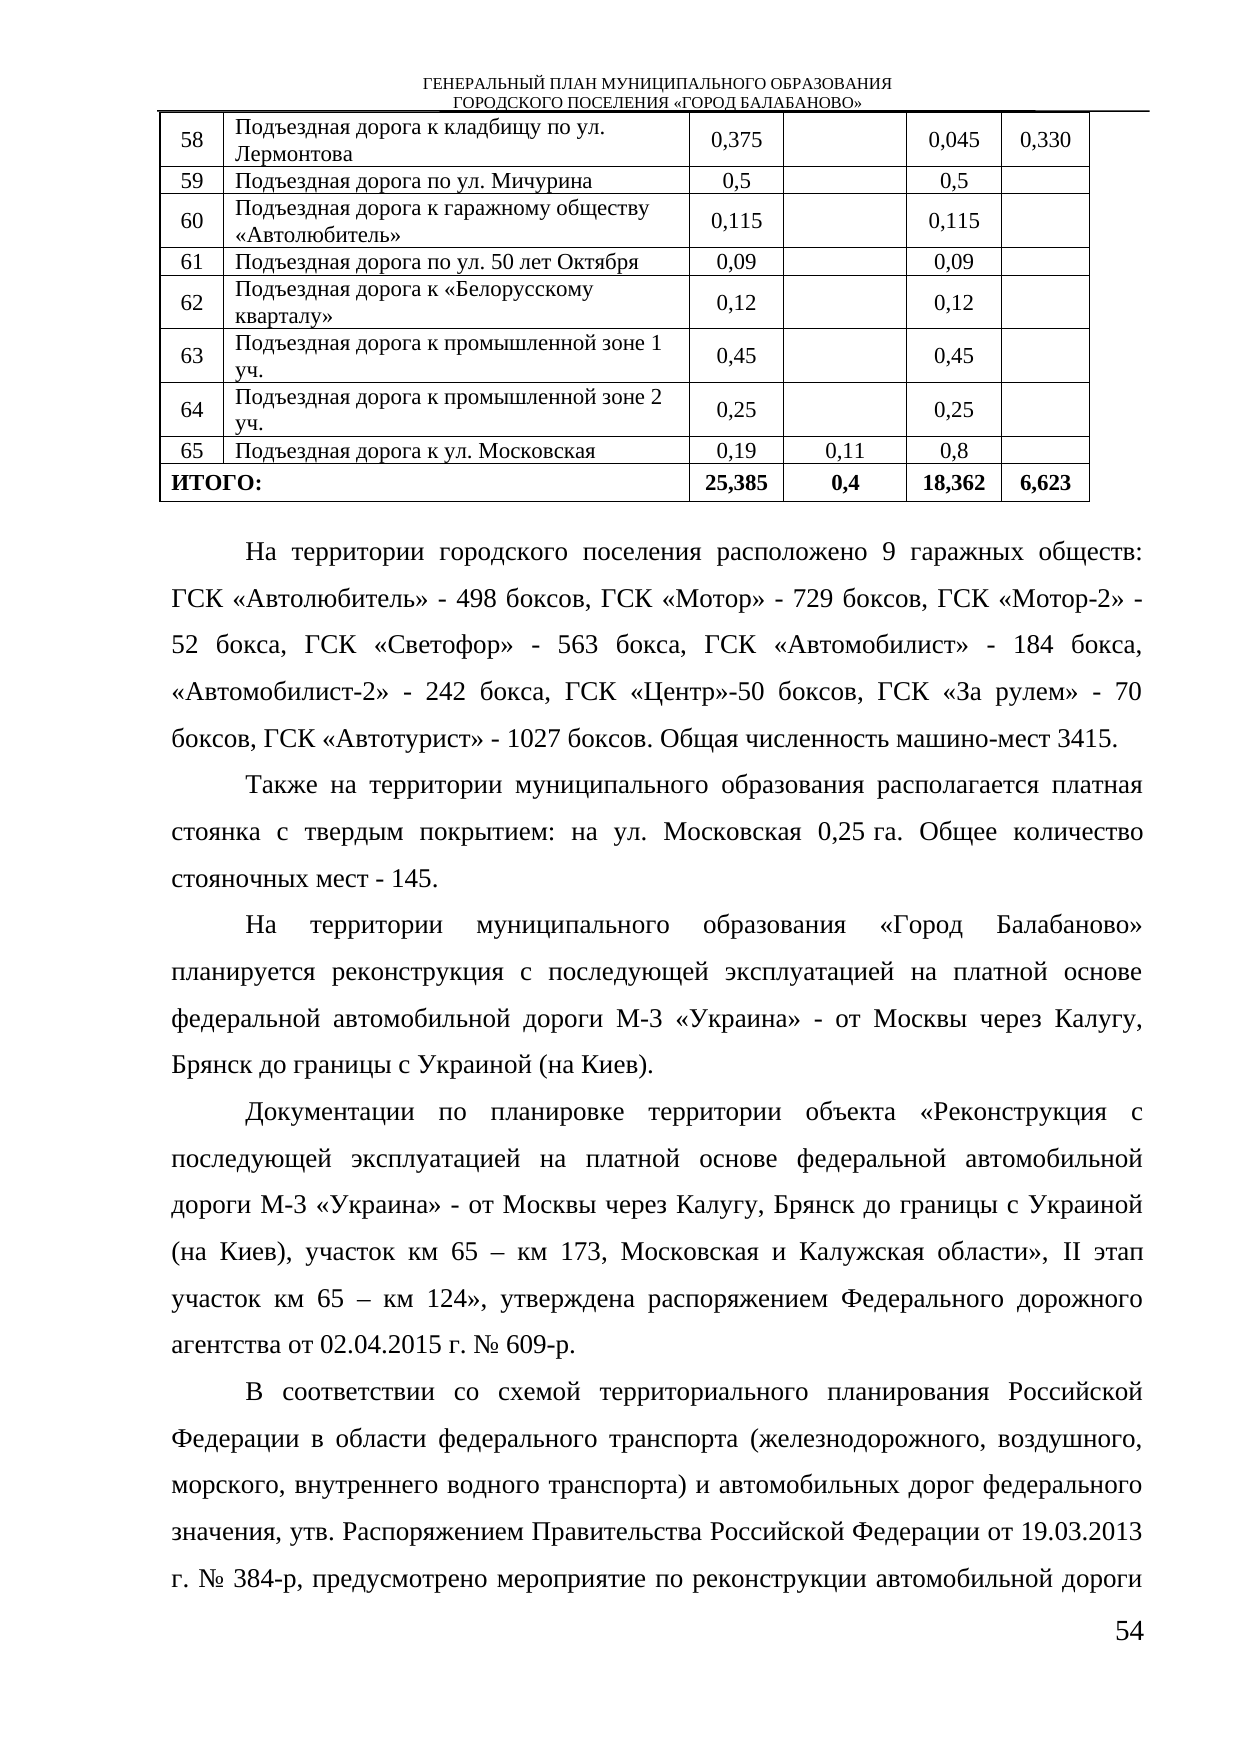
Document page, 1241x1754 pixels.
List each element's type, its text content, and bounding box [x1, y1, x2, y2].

table_cell 0,375 [690, 113, 783, 166]
table_cell [784, 167, 906, 193]
table_cell 0,045 [907, 113, 1001, 166]
table_cell [1002, 329, 1089, 382]
table_cell [784, 194, 906, 247]
table_cell 0,12 [907, 276, 1001, 328]
table_cell 0,5 [907, 167, 1001, 193]
table_cell 59 [161, 167, 223, 193]
table_cell [784, 248, 906, 274]
table_cell [784, 276, 906, 328]
table_cell 0,4 [784, 464, 906, 501]
table_cell Подъездная дорога по ул. 50 лет Октября [224, 248, 689, 274]
table_cell [1002, 167, 1089, 193]
table_cell 0,45 [690, 329, 783, 382]
table_cell [1002, 248, 1089, 274]
table_cell 61 [161, 248, 223, 274]
table_cell 58 [161, 113, 223, 166]
table_cell 0,11 [784, 437, 906, 463]
table_cell 25,385 [690, 464, 783, 501]
table_cell Подъездная дорога к «Белорусскому кварталу» [224, 276, 689, 328]
table_cell 0,12 [690, 276, 783, 328]
table_cell [784, 383, 906, 436]
table_cell 0,5 [690, 167, 783, 193]
text На территории муниципального образования «Город Балабаново» планируется реконструкция с последующей эксплуатацией на платной основе федеральной автомобильной дороги М-3 «Украина» - от Москвы через Калугу, Брянск до границы с Украиной (на Киев). [171, 909, 1144, 1080]
table_cell [1002, 437, 1089, 463]
table_cell Подъездная дорога к промышленной зоне 2 уч. [224, 383, 689, 436]
text На территории городского поселения расположено 9 гаражных обществ: ГСК «Автолюбитель» - 498 боксов, ГСК «Мотор» - 729 боксов, ГСК «Мотор-2» - 52 бокса, ГСК «Светофор» - 563 бокса, ГСК «Автомобилист» - 184 бокса, «Автомобилист-2» - 242 бокса, ГСК «Центр»-50 боксов, ГСК «За рулем» - 70 боксов, ГСК «Автотурист» - 1027 боксов. Общая численность машино-мест 3415. [171, 535, 1144, 753]
text Также на территории муниципального образования располагается платная стоянка с твердым покрытием: на ул. Московская 0,25 га. Общее количество стояночных мест - 145. [171, 769, 1144, 893]
table_cell ИТОГО: [161, 464, 689, 501]
table_cell [784, 329, 906, 382]
table_cell [1002, 383, 1089, 436]
table_cell 0,25 [690, 383, 783, 436]
table_cell [1002, 276, 1089, 328]
table_cell 6,623 [1002, 464, 1089, 501]
table_cell 0,115 [907, 194, 1001, 247]
table_cell 18,362 [907, 464, 1001, 501]
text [171, 1375, 1144, 1593]
table_cell 0,09 [907, 248, 1001, 274]
table_cell 62 [161, 276, 223, 328]
table_cell [784, 113, 906, 166]
table_cell 0,09 [690, 248, 783, 274]
table_cell 64 [161, 383, 223, 436]
table_cell Подъездная дорога к промышленной зоне 1 уч. [224, 329, 689, 382]
table_cell Подъездная дорога к ул. Московская [224, 437, 689, 463]
table_cell 63 [161, 329, 223, 382]
table_cell 60 [161, 194, 223, 247]
table_cell 65 [161, 437, 223, 463]
text Документации по планировке территории объекта «Реконструкция с последующей эксплуатацией на платной основе федеральной автомобильной дороги М-3 «Украина» - от Москвы через Калугу, Брянск до границы с Украиной (на Киев), участок км 65 – км 173, Московская и Калужская области», II этап участок км 65 – км 124», утверждена распоряжением Федерального дорожного агентства от 02.04.2015 г. № 609-р. [171, 1095, 1144, 1360]
table_cell Подъездная дорога по ул. Мичурина [224, 167, 689, 193]
table_cell 0,45 [907, 329, 1001, 382]
table_cell 0,330 [1002, 113, 1089, 166]
table_cell 0,8 [907, 437, 1001, 463]
table_cell 0,19 [690, 437, 783, 463]
table_cell Подъездная дорога к кладбищу по ул. Лермонтова [224, 113, 689, 166]
table_cell [1002, 194, 1089, 247]
table_cell 0,25 [907, 383, 1001, 436]
table_cell Подъездная дорога к гаражному обществу «Автолюбитель» [224, 194, 689, 247]
table_cell 0,115 [690, 194, 783, 247]
